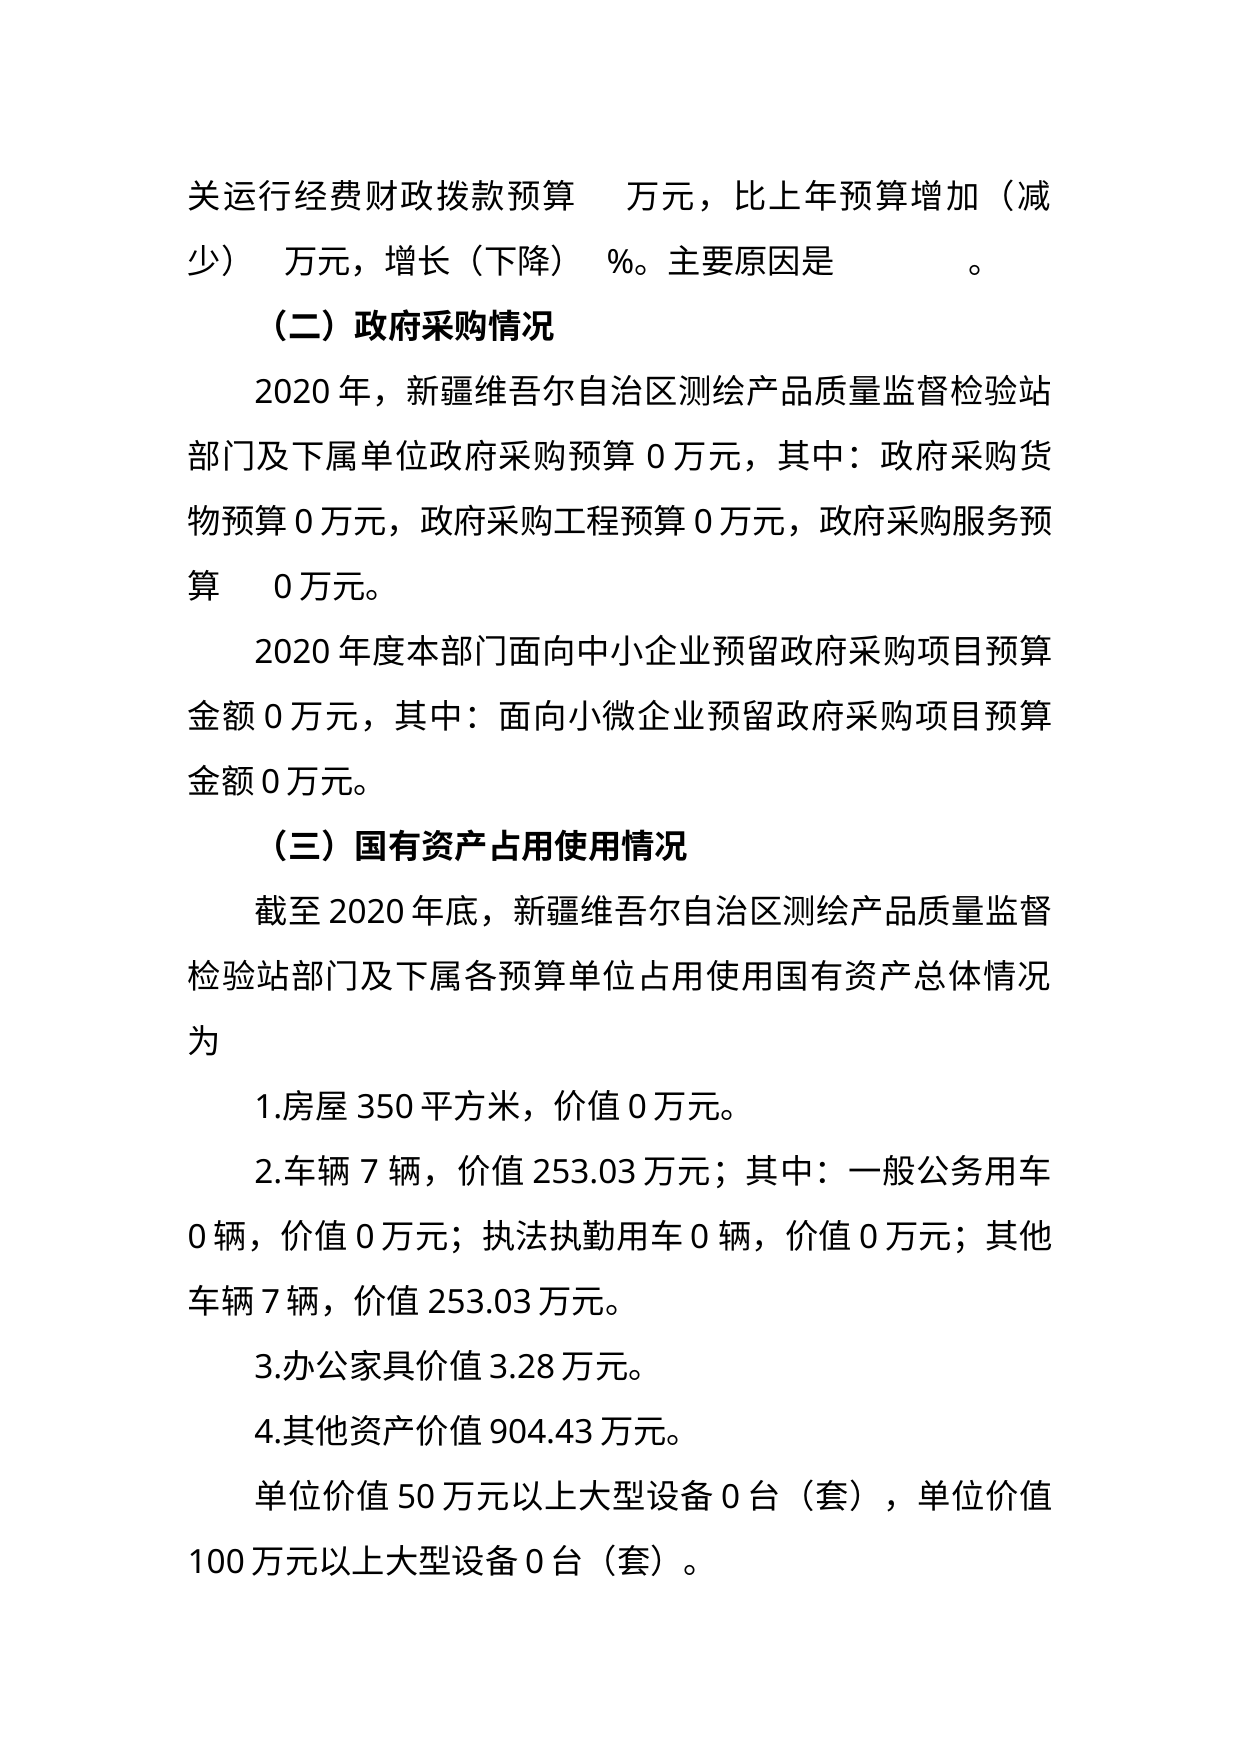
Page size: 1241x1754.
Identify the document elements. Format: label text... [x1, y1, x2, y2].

text （三）国有资产占用使用情况 [187, 812, 1053, 877]
text （二）政府采购情况 [187, 292, 1053, 357]
text 2020年度本部门面向中小企业预留政府采购项目预算金额0万元，其中：面向小微企业预留政府采购项目预算金额0万元。 [187, 617, 1053, 812]
text 3.办公家具价值3.28万元。 [187, 1332, 1053, 1397]
text 2.车辆 7 辆，价值253.03万元；其中：一般公务用车 0辆，价值 0万元；执法执勤用车0 辆，价值0万元；其他车辆7辆，价值 253.03万元。 [187, 1137, 1053, 1332]
text 4.其他资产价值904.43万元。 [187, 1397, 1053, 1462]
text 2020年，新疆维吾尔自治区测绘产品质量监督检验站部门及下属单位政府采购预算 0万元，其中：政府采购货物预算0万元，政府采购工程预算0万元，政府采购服务预算 0万元。 [187, 357, 1053, 617]
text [187, 162, 1053, 292]
text 1.房屋 350平方米，价值 0万元。 [187, 1072, 1053, 1137]
text 截至2020年底，新疆维吾尔自治区测绘产品质量监督检验站部门及下属各预算单位占用使用国有资产总体情况为 [187, 877, 1053, 1072]
text 单位价值50万元以上大型设备0台（套），单位价值100万元以上大型设备0台（套）。 [187, 1462, 1053, 1592]
